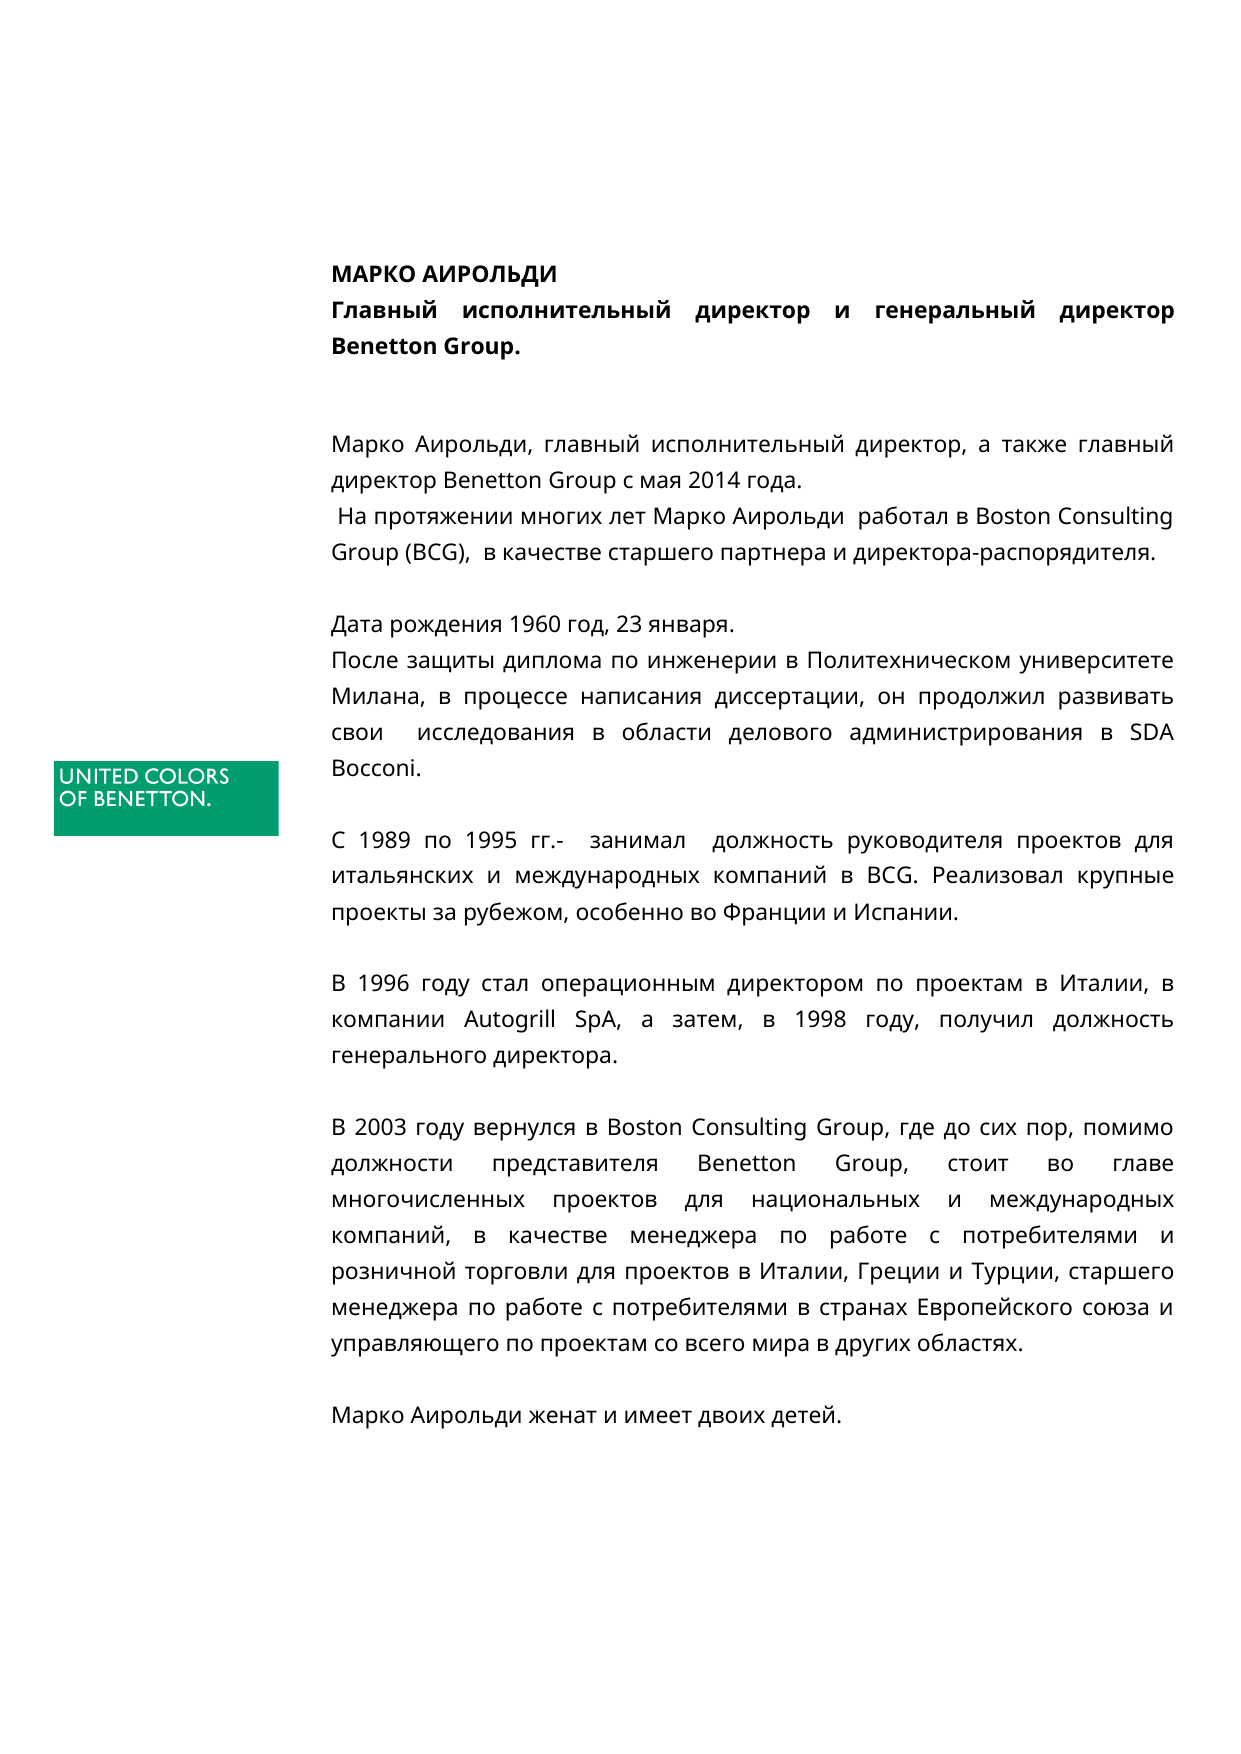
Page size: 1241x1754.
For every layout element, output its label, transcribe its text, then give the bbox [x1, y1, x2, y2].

text После защиты диплома по инженерии в Политехническом университете Милана, в процессе написания диссертации, он продолжил развивать свои исследования в области делового администрирования в SDA Bocconi. [331, 644, 1175, 783]
text В 2003 году вернулся в Boston Consulting Group, где до сих пор, помимо должности представителя Benetton Group, стоит во главе многочисленных проектов для национальных и международных компаний, в качестве менеджера по работе с потребителями и розничной торговли для проектов в Италии, Греции и Турции, старшего менеджера по работе с потребителями в странах Европейского союза и управляющего по проектам со всего мира в других областях. [331, 1111, 1175, 1358]
text С 1989 по 1995 гг.- занимал должность руководителя проектов для итальянских и международных компаний в BCG. Реализовал крупные проекты за рубежом, особенно во Франции и Испании. [331, 823, 1175, 927]
text Марко Аирольди женат и имеет двоих детей. [331, 1398, 1175, 1430]
text Марко Аирольди, главный исполнительный директор, а также главный директор Benetton Group с мая 2014 года. [331, 428, 1175, 495]
picture [53, 761, 279, 836]
text В 1996 году стал операционным директором по проектам в Италии, в компании Autogrill SpA, а затем, в 1998 году, получил должность генерального директора. [331, 967, 1175, 1070]
title Главный исполнительный директор и генеральный директор Benetton Group. [331, 294, 1175, 361]
text Дата рождения 1960 год, 23 января. [331, 608, 1175, 639]
title МАРКО АИРОЛЬДИ [331, 258, 1175, 289]
text На протяжении многих лет Марко Аирольди работал в Boston Consulting Group (BCG), в качестве старшего партнера и директора-распорядителя. [331, 500, 1175, 567]
